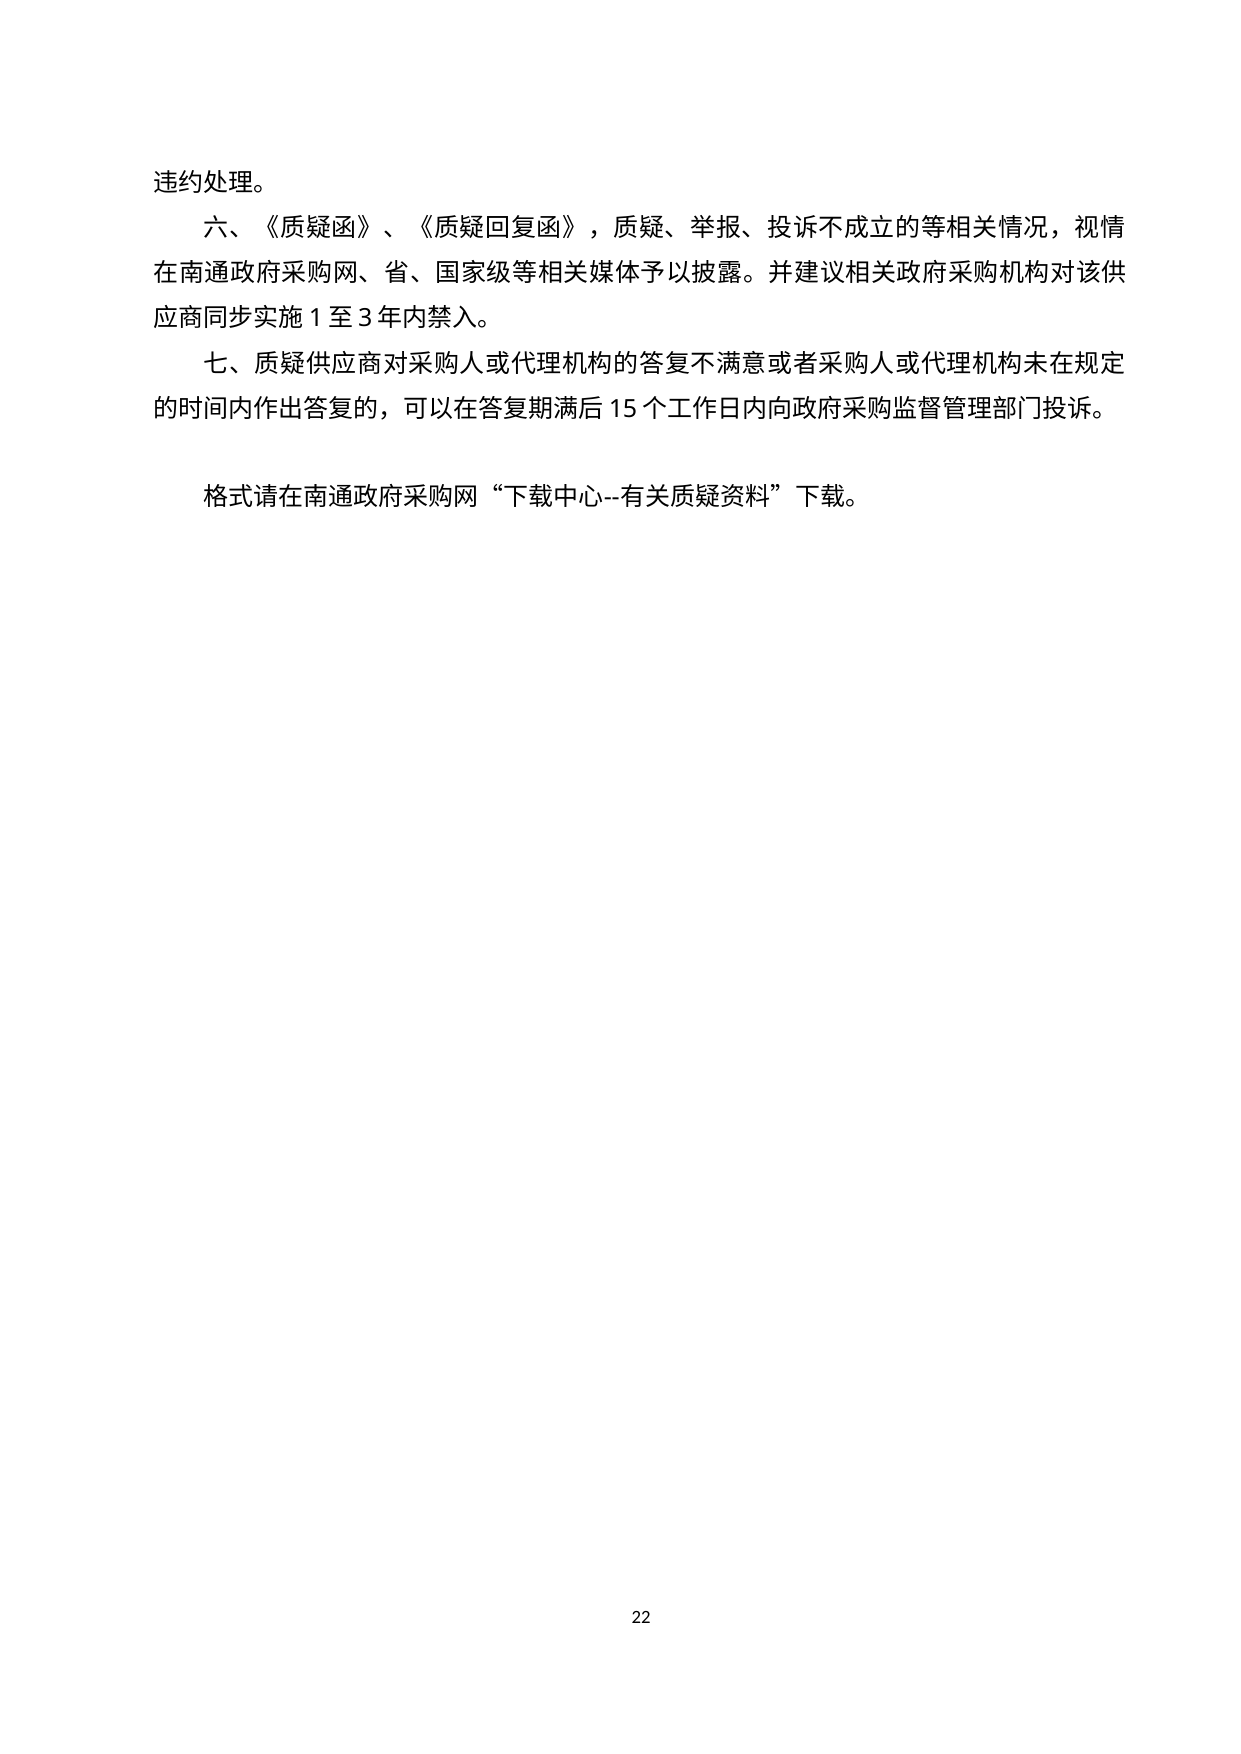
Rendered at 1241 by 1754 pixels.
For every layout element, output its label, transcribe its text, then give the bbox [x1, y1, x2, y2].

text 六、《质疑函》、《质疑回复函》，质疑、举报、投诉不成立的等相关情况，视情在南通政府采购网、省、国家级等相关媒体予以披露。并建议相关政府采购机构对该供应商同步实施1至3年内禁入。 [153, 207, 1128, 334]
text 格式请在南通政府采购网“下载中心--有关质疑资料”下载。 [153, 476, 1128, 513]
text 七、质疑供应商对采购人或代理机构的答复不满意或者采购人或代理机构未在规定的时间内作出答复的，可以在答复期满后15个工作日内向政府采购监督管理部门投诉。 [153, 343, 1128, 425]
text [153, 162, 1128, 198]
